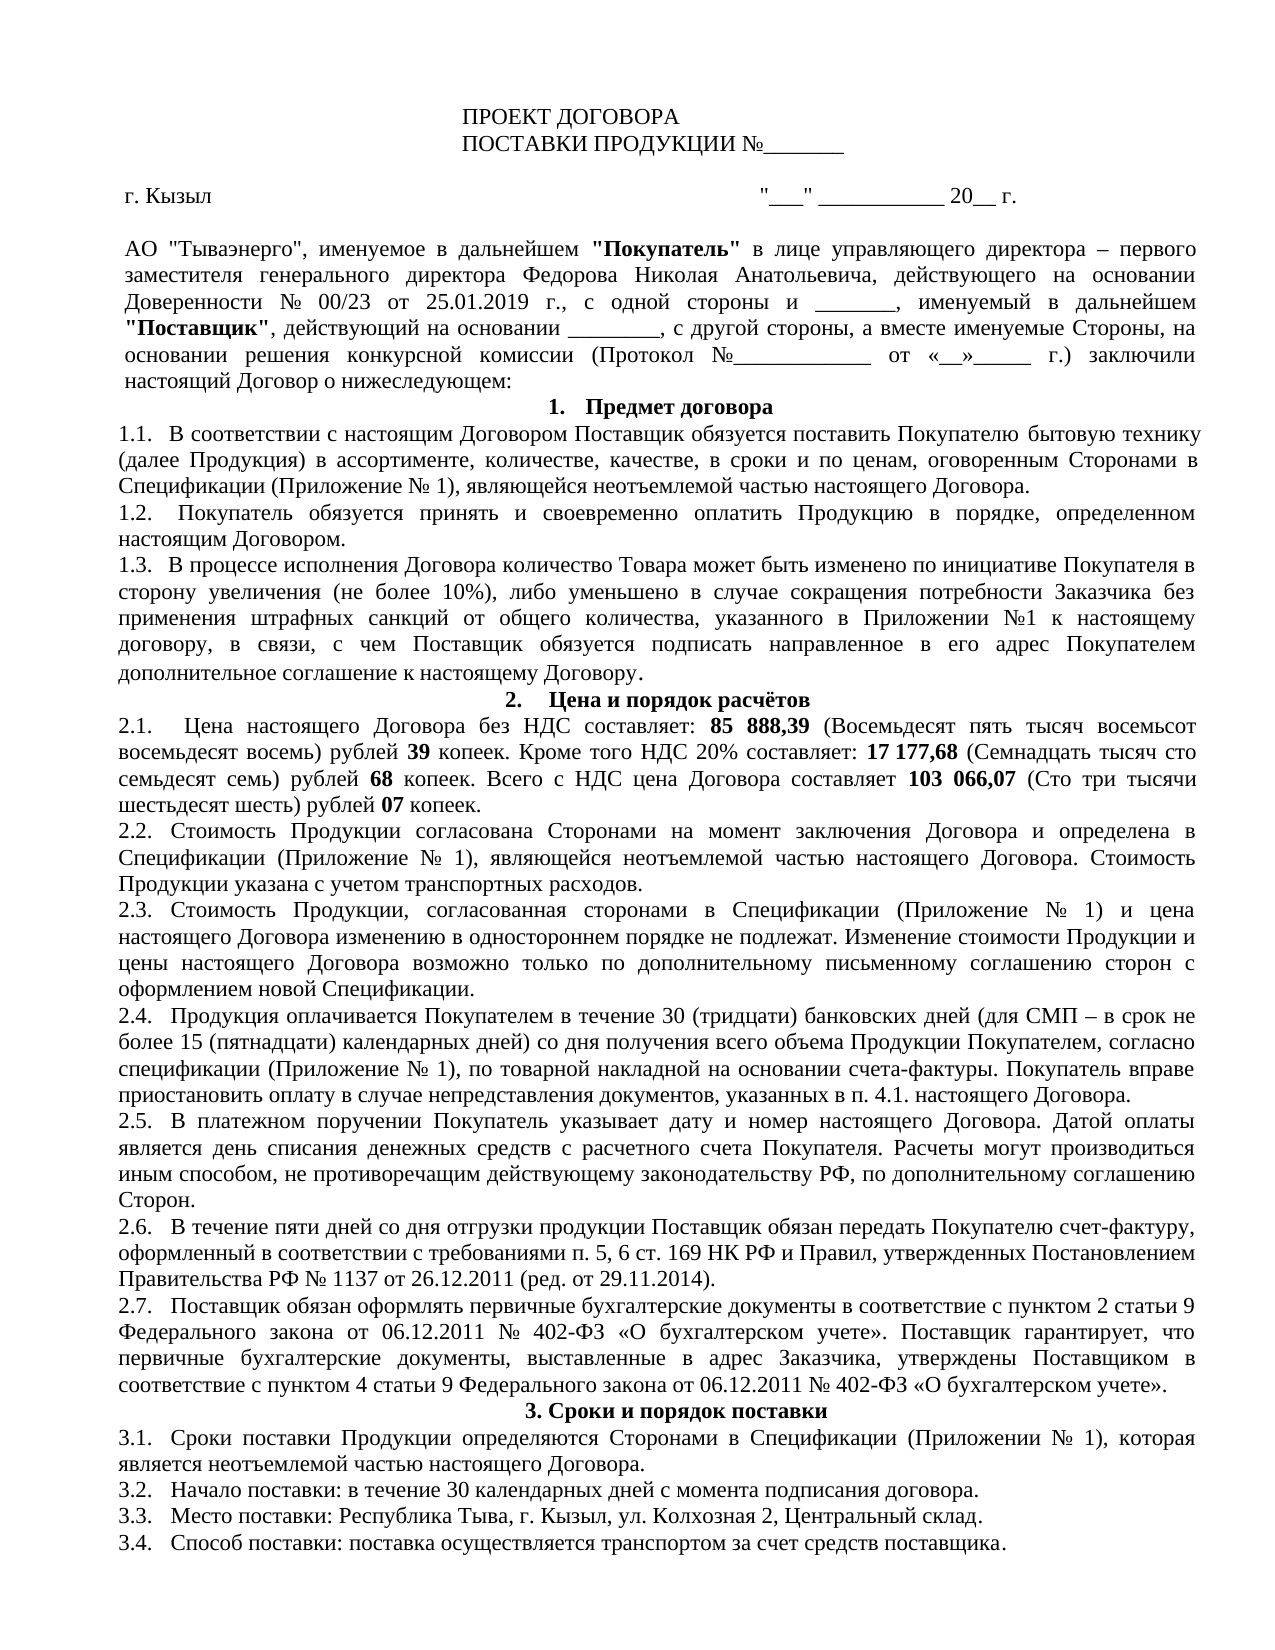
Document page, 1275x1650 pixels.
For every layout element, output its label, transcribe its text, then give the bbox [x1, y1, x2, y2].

list В платежном поручении Покупатель указывает дату и номер настоящего Договора. Датой оплаты является день списания денежных средств с расчетного счета Покупателя. Расчеты могут производиться иным способом, не противоречащим действующему законодательству РФ, по дополнительному соглашению Сторон. [118, 1107, 1197, 1213]
list Начало поставки: в течение 30 календарных дней с момента подписания договора. [118, 1476, 1197, 1503]
text АО "Тываэнерго", именуемое в дальнейшем "Покупатель" в лице управляющего директора – первого заместителя генерального директора Федорова Николая Анатольевича, действующего на основании Доверенности № 00/23 от 25.01.2019 г., с одной стороны и _______, именуемый в дальнейшем "Поставщик", действующий на основании ________, с другой стороны, а вместе именуемые Стороны, на основании решения конкурсной комиссии (Протокол №____________ от «__»_____ г.) заключили настоящий Договор о нижеследующем: [124, 235, 1197, 393]
list Стоимость Продукции, согласованная сторонами в Спецификации (Приложение № 1) и цена настоящего Договора изменению в одностороннем порядке не подлежат. Изменение стоимости Продукции и цены настоящего Договора возможно только по дополнительному письменному соглашению сторон с оформлением новой Спецификации. [118, 896, 1197, 1002]
list Покупатель обязуется принять и своевременно оплатить Продукцию в порядке, определенном настоящим Договором. [118, 499, 1197, 551]
text г. Кызыл "___" ___________ 20__ г. [124, 182, 1197, 209]
list Место поставки: Республика Тыва, г. Кызыл, ул. Колхозная 2, Центральный склад. [118, 1503, 1197, 1529]
list Предмет договора [124, 393, 1197, 420]
list Цена и порядок расчётов [118, 686, 1197, 712]
title ПОСТАВКИ ПРОДУКЦИИ №_______ [124, 130, 1275, 156]
list Сроки поставки Продукции определяются Сторонами в Спецификации (Приложении № 1), которая является неотъемлемой частью настоящего Договора. [118, 1423, 1197, 1476]
list Способ поставки: поставка осуществляется транспортом за счет средств поставщика. [118, 1529, 1201, 1555]
list Цена настоящего Договора без НДС составляет: 85 888,39 (Восемьдесят пять тысяч восемьсот восемьдесят восемь) рублей 39 копеек. Кроме того НДС 20% составляет: 17 177,68 (Семнадцать тысяч сто семьдесят семь) рублей 68 копеек. Всего с НДС цена Договора составляет 103 066,07 (Сто три тысячи шестьдесят шесть) рублей 07 копеек. [118, 712, 1197, 817]
list В соответствии с настоящим Договором Поставщик обязуется поставить Покупателю бытовую технику (далее Продукция) в ассортименте, количестве, качестве, в сроки и по ценам, оговоренным Сторонами в Спецификации (Приложение № 1), являющейся неотъемлемой частью настоящего Договора. [118, 420, 1201, 499]
list Стоимость Продукции согласована Сторонами на момент заключения Договора и определена в Спецификации (Приложение № 1), являющейся неотъемлемой частью настоящего Договора. Стоимость Продукции указана с учетом транспортных расходов. [118, 817, 1197, 896]
list Продукция оплачивается Покупателем в течение 30 (тридцати) банковских дней (для СМП – в срок не более 15 (пятнадцати) календарных дней) со дня получения всего объема Продукции Покупателем, согласно спецификации (Приложение № 1), по товарной накладной на основании счета-фактуры. Покупатель вправе приостановить оплату в случае непредставления документов, указанных в п. 4.1. настоящего Договора. [118, 1002, 1197, 1107]
list В течение пяти дней со дня отгрузки продукции Поставщик обязан передать Покупателю счет-фактуру, оформленный в соответствии с требованиями п. 5, 6 ст. 169 НК РФ и Правил, утвержденных Постановлением Правительства РФ № 1137 от 26.12.2011 (ред. от 29.11.2014). [118, 1213, 1197, 1292]
list Поставщик обязан оформлять первичные бухгалтерские документы в соответствие с пунктом 2 статьи 9 Федерального закона от 06.12.2011 № 402-ФЗ «О бухгалтерском учете». Поставщик гарантирует, что первичные бухгалтерские документы, выставленные в адрес Заказчика, утверждены Поставщиком в соответствие с пунктом 4 статьи 9 Федерального закона от 06.12.2011 № 402-ФЗ «О бухгалтерском учете». [118, 1292, 1197, 1397]
list 3. Сроки и порядок поставки [118, 1397, 1197, 1423]
title ПРОЕКТ ДОГОВОРА [118, 103, 1275, 130]
list В процессе исполнения Договора количество Товара может быть изменено по инициативе Покупателя в сторону увеличения (не более 10%), либо уменьшено в случае сокращения потребности Заказчика без применения штрафных санкций от общего количества, указанного в Приложении №1 к настоящему договору, в связи, с чем Поставщик обязуется подписать направленное в его адрес Покупателем дополнительное соглашение к настоящему Договору. [118, 551, 1197, 686]
